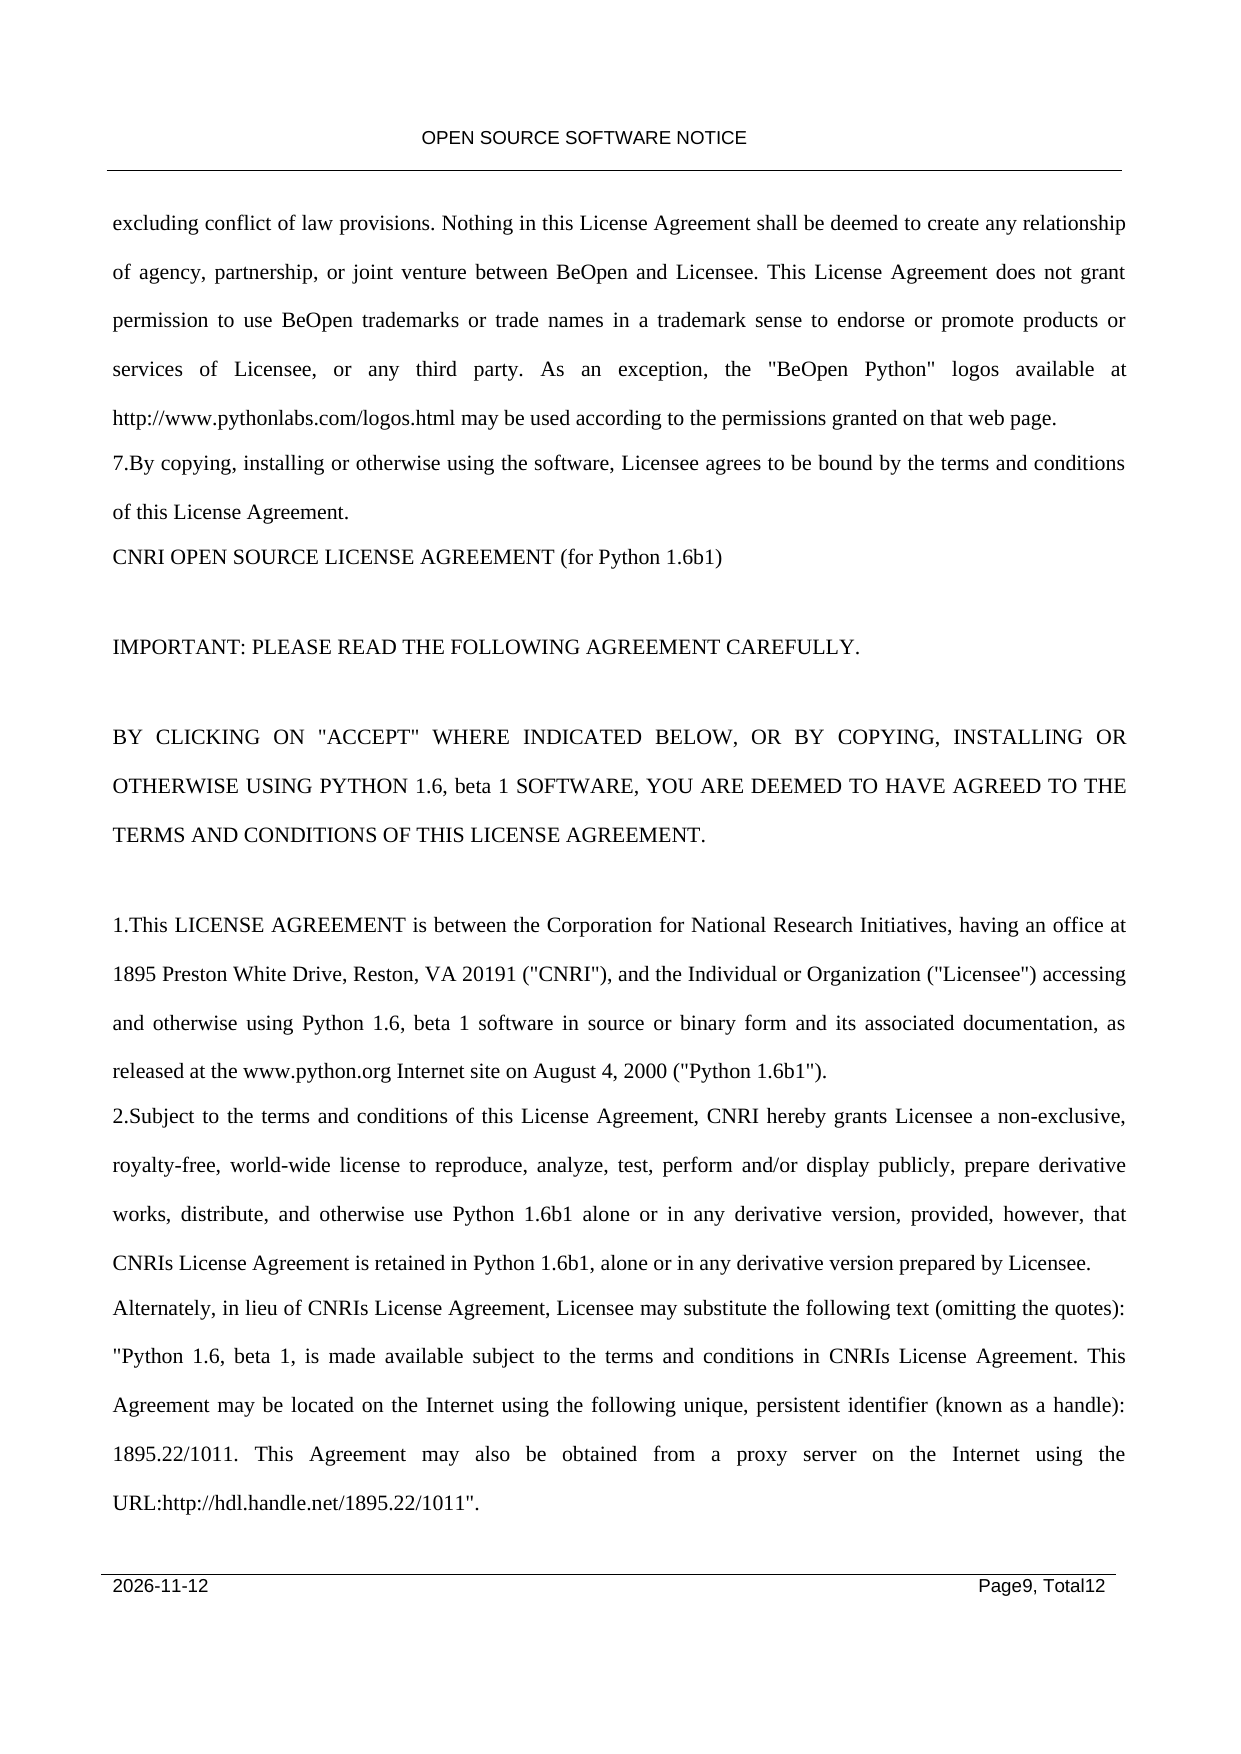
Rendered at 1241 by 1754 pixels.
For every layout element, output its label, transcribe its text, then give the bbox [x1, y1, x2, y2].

text CNRI OPEN SOURCE LICENSE AGREEMENT (for Python 1.6b1) [112, 540, 1128, 573]
text Alternately, in lieu of CNRIs License Agreement, Licensee may substitute the following text (omitting the quotes): "Python 1.6, beta 1, is made available subject to the terms and conditions in CNRIs License Agreement. This Agreement may be located on the Internet using the following unique, persistent identifier (known as a handle): 1895.22/1011. This Agreement may also be obtained from a proxy server on the Internet using the URL:http://hdl.handle.net/1895.22/1011". [112, 1291, 1128, 1519]
text BY CLICKING ON "ACCEPT" WHERE INDICATED BELOW, OR BY COPYING, INSTALLING OR OTHERWISE USING PYTHON 1.6, beta 1 SOFTWARE, YOU ARE DEEMED TO HAVE AGREED TO THE TERMS AND CONDITIONS OF THIS LICENSE AGREEMENT. [112, 721, 1128, 851]
text IMPORTANT: PLEASE READ THE FOLLOWING AGREEMENT CAREFULLY. [112, 631, 1128, 663]
text 1.This LICENSE AGREEMENT is between the Corporation for National Research Initiatives, having an office at 1895 Preston White Drive, Reston, VA 20191 ("CNRI"), and the Individual or Organization ("Licensee") accessing and otherwise using Python 1.6, beta 1 software in source or binary form and its associated documentation, as released at the www.python.org Internet site on August 4, 2000 ("Python 1.6b1"). [112, 908, 1128, 1087]
text 7.By copying, installing or otherwise using the software, Licensee agrees to be bound by the terms and conditions of this License Agreement. [112, 446, 1128, 528]
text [112, 206, 1128, 434]
text 2.Subject to the terms and conditions of this License Agreement, CNRI hereby grants Licensee a non-exclusive, royalty-free, world-wide license to reproduce, analyze, test, perform and/or display publicly, prepare derivative works, distribute, and otherwise use Python 1.6b1 alone or in any derivative version, provided, however, that CNRIs License Agreement is retained in Python 1.6b1, alone or in any derivative version prepared by Licensee. [112, 1100, 1128, 1278]
